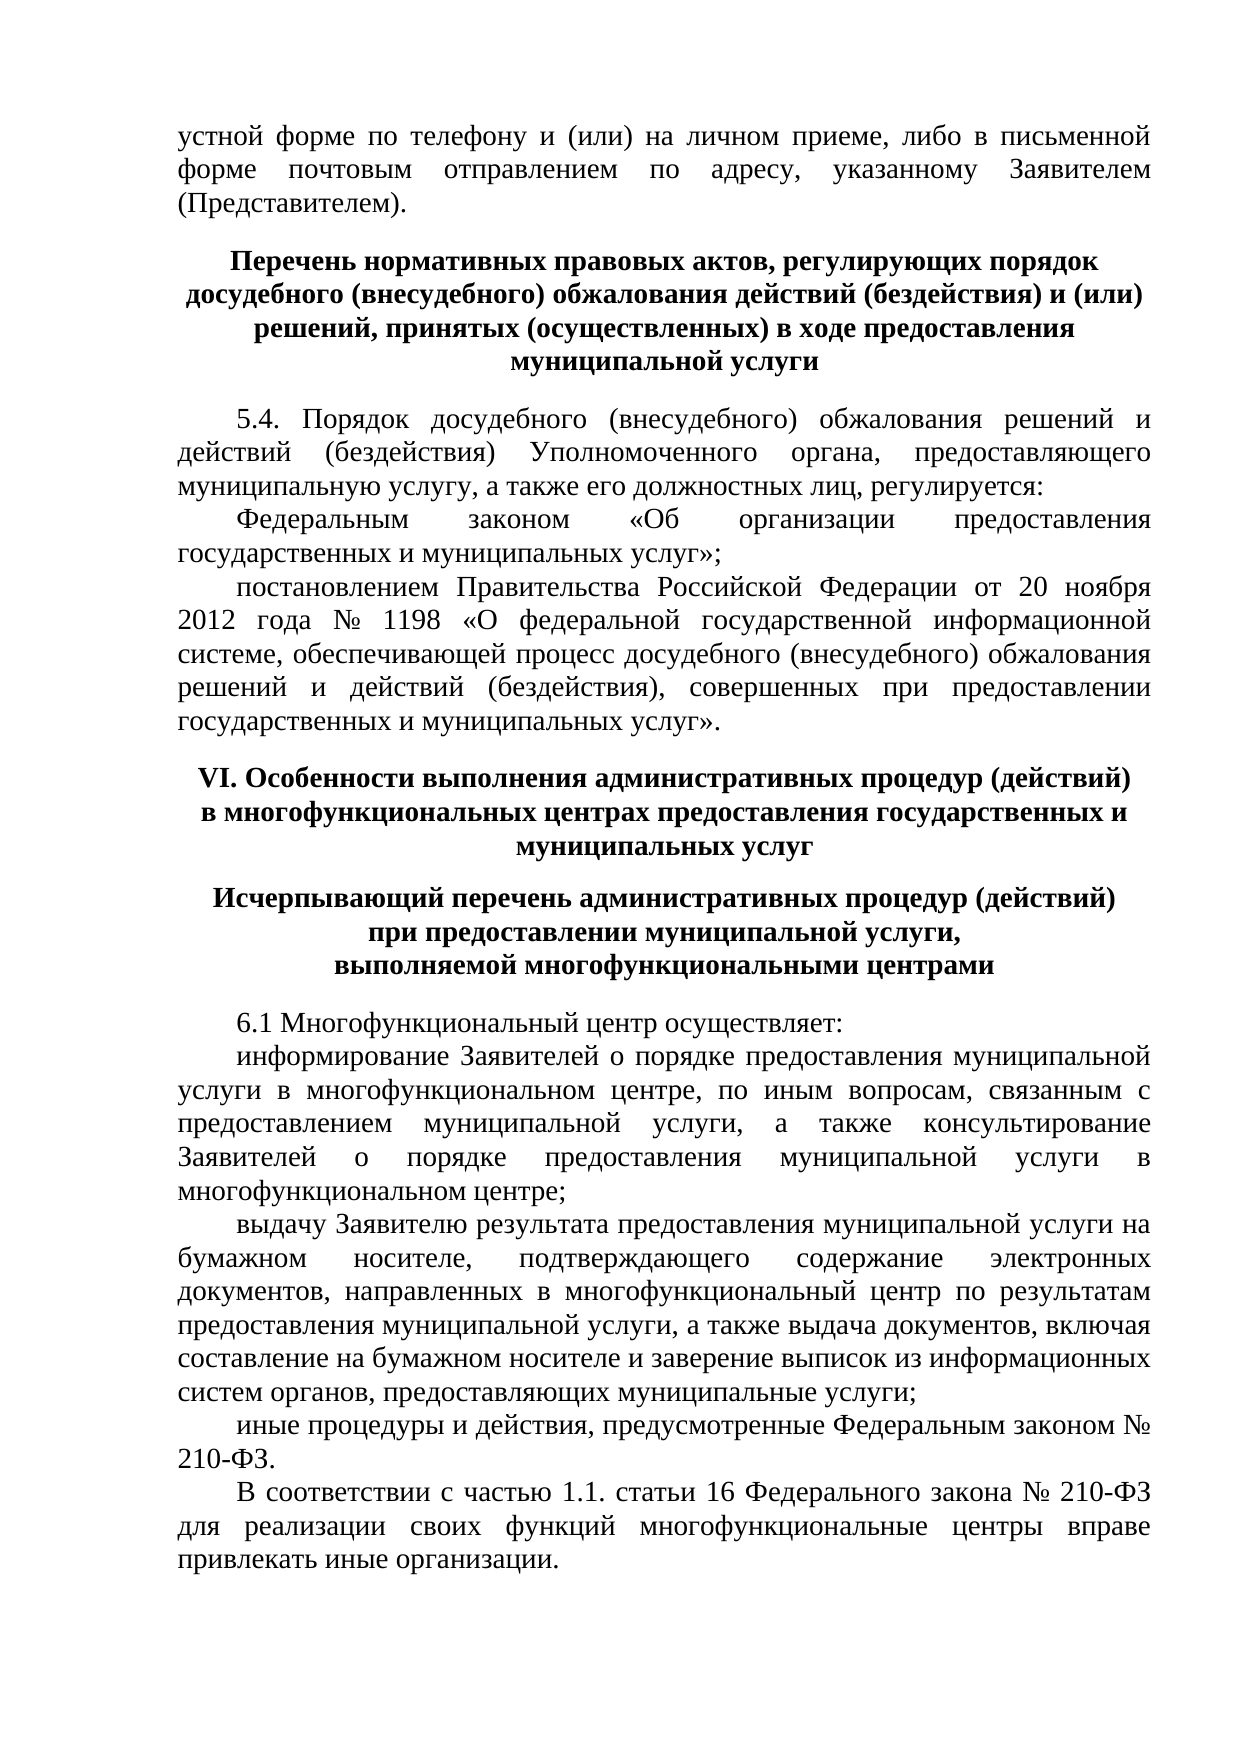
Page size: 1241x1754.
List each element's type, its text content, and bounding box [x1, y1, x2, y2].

text Федеральным законом «Об организации предоставления государственных и муниципальных услуг»; [177, 502, 1152, 569]
text 5.4. Порядок досудебного (внесудебного) обжалования решений и действий (бездействия) Уполномоченного органа, предоставляющего муниципальную услугу, а также его должностных лиц, регулируется: [177, 401, 1152, 502]
text VI. Особенности выполнения административных процедур (действий) [177, 761, 1152, 794]
text Перечень нормативных правовых актов, регулирующих порядок досудебного (внесудебного) обжалования действий (бездействия) и (или) решений, принятых (осуществленных) в ходе предоставления муниципальной услуги [177, 243, 1152, 377]
text выполняемой многофункциональными центрами [177, 947, 1152, 981]
text иные процедуры и действия, предусмотренные Федеральным законом № 210-ФЗ. [177, 1407, 1152, 1474]
text выдачу Заявителю результата предоставления муниципальной услуги на бумажном носителе, подтверждающего содержание электронных документов, направленных в многофункциональный центр по результатам предоставления муниципальной услуги, а также выдача документов, включая составление на бумажном носителе и заверение выписок из информационных систем органов, предоставляющих муниципальные услуги; [177, 1206, 1152, 1407]
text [177, 118, 1152, 219]
text при предоставлении муниципальной услуги, [177, 914, 1152, 947]
text постановлением Правительства Российской Федерации от 20 ноября 2012 года № 1198 «О федеральной государственной информационной системе, обеспечивающей процесс досудебного (внесудебного) обжалования решений и действий (бездействия), совершенных при предоставлении государственных и муниципальных услуг». [177, 569, 1152, 736]
text 6.1 Многофункциональный центр осуществляет: [177, 1005, 1152, 1038]
text в многофункциональных центрах предоставления государственных и муниципальных услуг [177, 794, 1152, 861]
text В соответствии с частью 1.1. статьи 16 Федерального закона № 210-ФЗ для реализации своих функций многофункциональные центры вправе привлекать иные организации. [177, 1474, 1152, 1575]
text Исчерпывающий перечень административных процедур (действий) [177, 880, 1152, 914]
text информирование Заявителей о порядке предоставления муниципальной услуги в многофункциональном центре, по иным вопросам, связанным с предоставлением муниципальной услуги, а также консультирование Заявителей о порядке предоставления муниципальной услуги в многофункциональном центре; [177, 1038, 1152, 1206]
